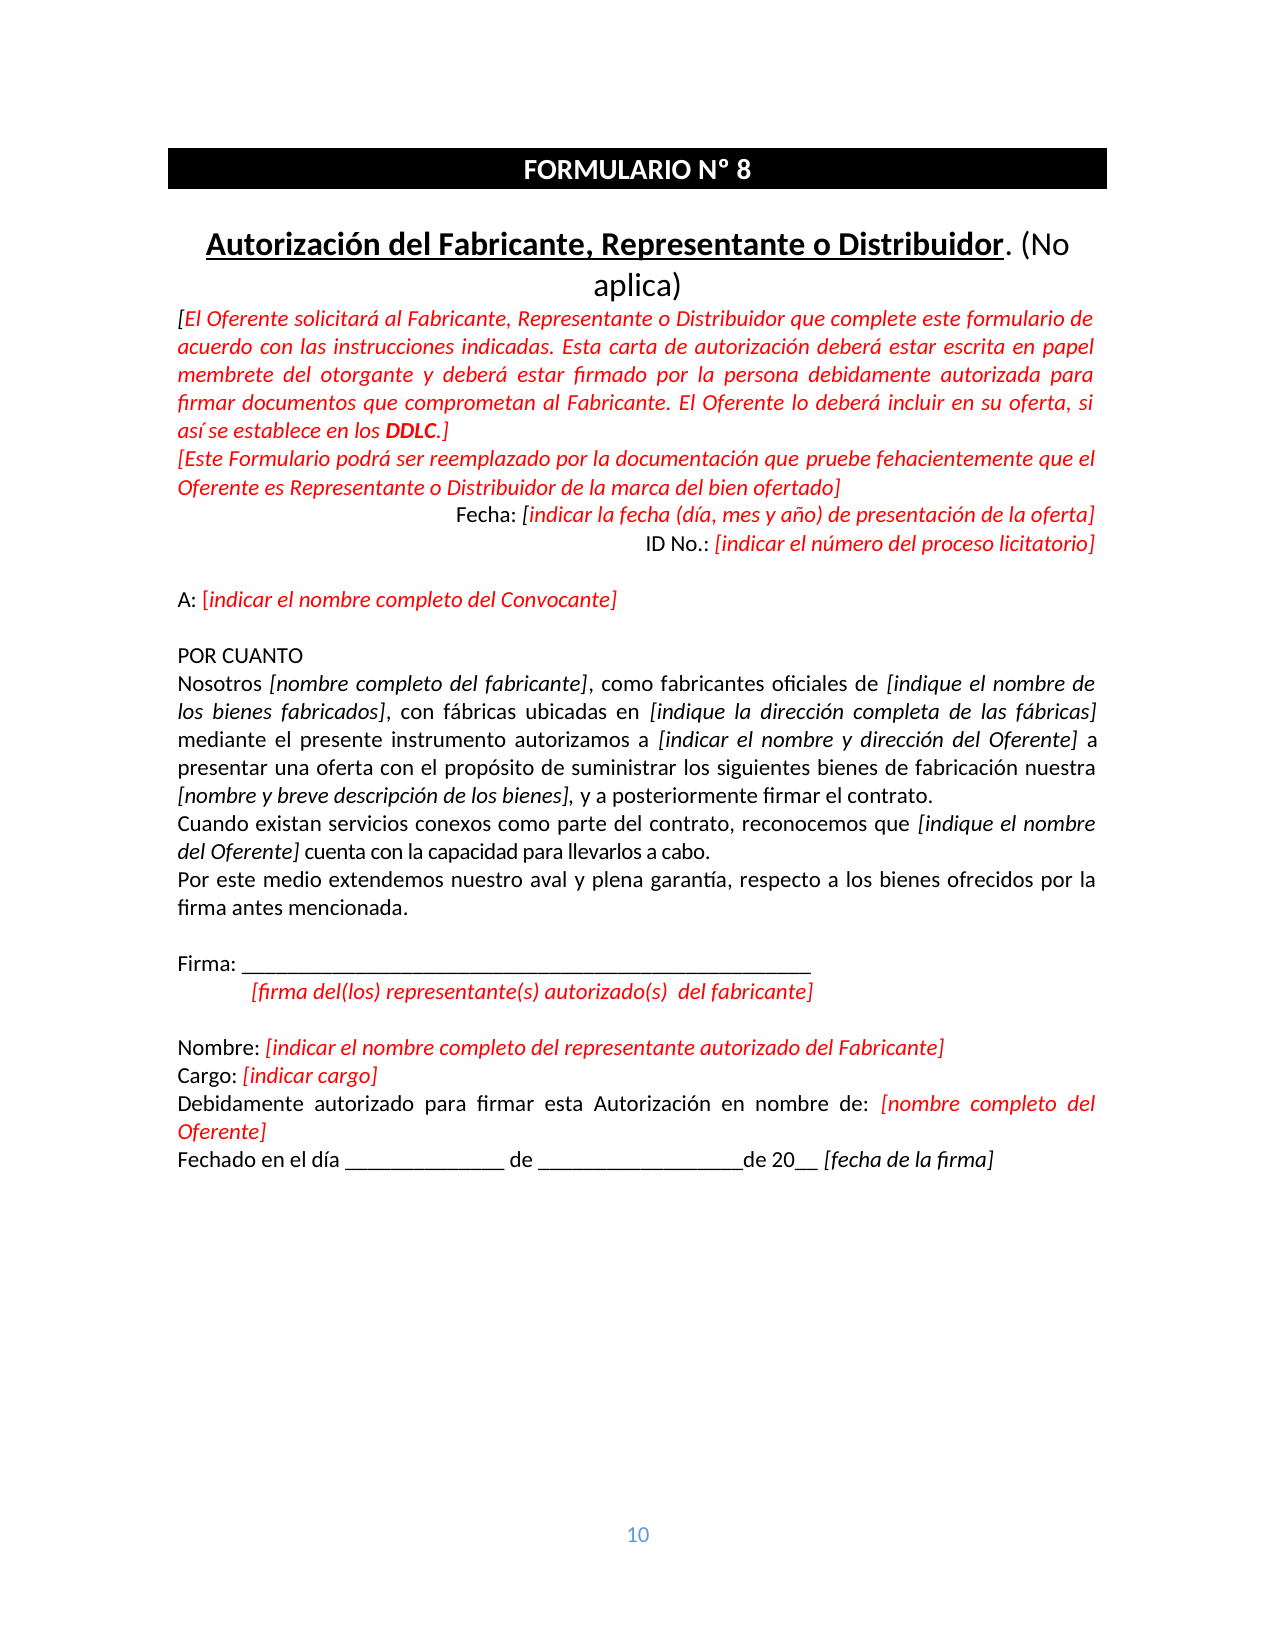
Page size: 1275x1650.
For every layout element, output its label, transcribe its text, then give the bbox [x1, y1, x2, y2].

list Nosotros [nombre completo del fabricante], como fabricantes oficiales de [indique el nombre de los bienes fabricados], con fábricas ubicadas en [indique la dirección completa de las fábricas] mediante el presente instrumento autorizamos a [indicar el nombre y dirección del Oferente] a presentar una oferta con el propósito de suministrar los siguientes bienes de fabricación nuestra [nombre y breve descripción de los bienes], y a posteriormente firmar el contrato. [177, 669, 1098, 809]
text A: [indicar el nombre completo del Convocante] [177, 585, 1098, 613]
list Cargo: [indicar cargo] [177, 1061, 1098, 1089]
list POR CUANTO [177, 641, 1098, 669]
text ID No.: [indicar el número del proceso licitatorio] [177, 529, 1098, 557]
list Cuando existan servicios conexos como parte del contrato, reconocemos que [indique el nombre del Oferente] cuenta con la capacidad para llevarlos a cabo. [177, 809, 1098, 865]
text FORMULARIO Nº 8 [169, 149, 1106, 188]
list Nombre: [indicar el nombre completo del representante autorizado del Fabricante] [177, 1033, 1098, 1061]
text Fecha: [indicar la fecha (día, mes y año) de presentación de la oferta] [177, 501, 1098, 529]
list Por este medio extendemos nuestro aval y plena garantía, respecto a los bienes ofrecidos por la firma antes mencionada. [177, 865, 1098, 921]
list [firma del(los) representante(s) autorizado(s) del fabricante] [177, 977, 1098, 1005]
text [El Oferente solicitará al Fabricante, Representante o Distribuidor que complete este formulario de acuerdo con las instrucciones indicadas. Esta carta de autorización deberá estar escrita en papel membrete del otorgante y deberá estar firmado por la persona debidamente autorizada para firmar documentos que comprometan al Fabricante. El Oferente lo deberá incluir en su oferta, si así se establece en los DDLC.] [177, 304, 1098, 444]
text Firma: __________________________________________________ [177, 949, 1098, 977]
text Fechado en el día ______________ de __________________de 20__ [fecha de la firma] [177, 1145, 1098, 1173]
text Autorización del Fabricante, Representante o Distribuidor. (No aplica) [177, 223, 1098, 304]
list Debidamente autorizado para firmar esta Autorización en nombre de: [nombre completo del Oferente] [177, 1089, 1098, 1145]
text [Este Formulario podrá ser reemplazado por la documentación que pruebe fehacientemente que el Oferente es Representante o Distribuidor de la marca del bien ofertado] [177, 444, 1098, 501]
